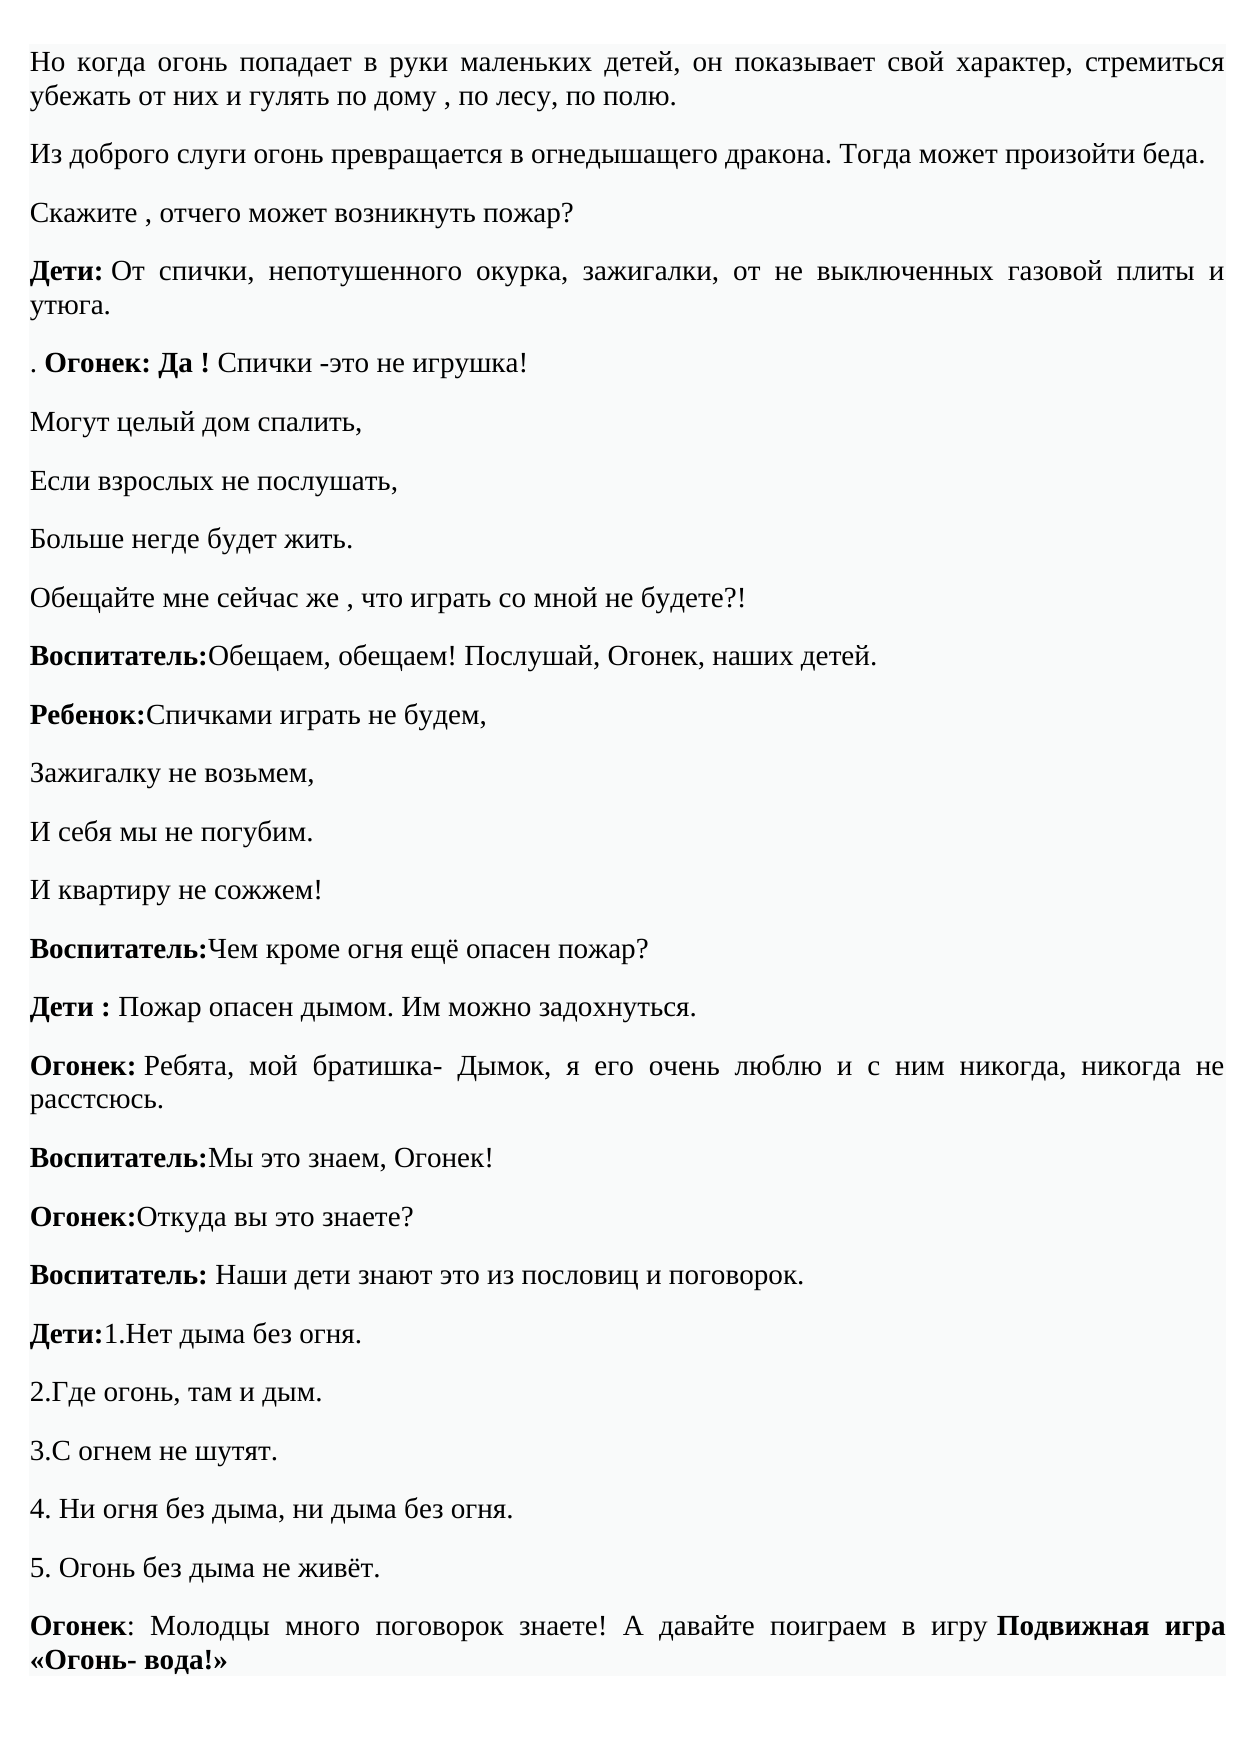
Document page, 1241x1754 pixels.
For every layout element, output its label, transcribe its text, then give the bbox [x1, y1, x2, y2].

text Обещайте мне сейчас же , что играть со мной не будете?! [29, 580, 1226, 613]
text Из доброго слуги огонь превращается в огнедышащего дракона. Тогда может произойти беда. [29, 136, 1226, 170]
text Но когда огонь попадает в руки маленьких детей, он показывает свой характер, стремиться убежать от них и гулять по дому , по лесу, по полю. [29, 44, 1226, 111]
text Скажите , отчего может возникнуть пожар? [29, 195, 1226, 228]
text 2.Где огонь, там и дым. [29, 1374, 1226, 1408]
text 3.С огнем не шутят. [29, 1433, 1226, 1466]
text Если взрослых не послушать, [29, 463, 1226, 496]
text Дети : Пожар опасен дымом. Им можно задохнуться. [29, 989, 1226, 1023]
text Воспитатель: Наши дети знают это из пословиц и поговорок. [29, 1257, 1226, 1291]
text 4. Ни огня без дыма, ни дыма без огня. [29, 1491, 1226, 1525]
text Воспитатель:Обещаем, обещаем! Послушай, Огонек, наших детей. [29, 638, 1226, 672]
text Ребенок:Спичками играть не будем, [29, 697, 1226, 730]
text Больше негде будет жить. [29, 521, 1226, 555]
text 5. Огонь без дыма не живёт. [29, 1550, 1226, 1583]
text Дети: От спички, непотушенного окурка, зажигалки, от не выключенных газовой плиты и утюга. [29, 253, 1226, 321]
text Воспитатель:Чем кроме огня ещё опасен пожар? [29, 931, 1226, 964]
text И квартиру не сожжем! [29, 872, 1226, 906]
text Могут целый дом спалить, [29, 404, 1226, 438]
text Дети:1.Нет дыма без огня. [29, 1316, 1226, 1349]
text Огонек:Откуда вы это знаете? [29, 1199, 1226, 1232]
text И себя мы не погубим. [29, 814, 1226, 847]
text Зажигалку не возьмем, [29, 755, 1226, 789]
text Воспитатель:Мы это знаем, Огонек! [29, 1140, 1226, 1174]
text Огонек: Молодцы много поговорок знаете! А давайте поиграем в игру Подвижная игра «Огонь- вода!» [29, 1608, 1226, 1676]
text . Огонек: Да ! Спички -это не игрушка! [29, 346, 1226, 379]
text Огонек: Ребята, мой братишка- Дымок, я его очень люблю и с ним никогда, никогда не расстсюсь. [29, 1048, 1226, 1115]
